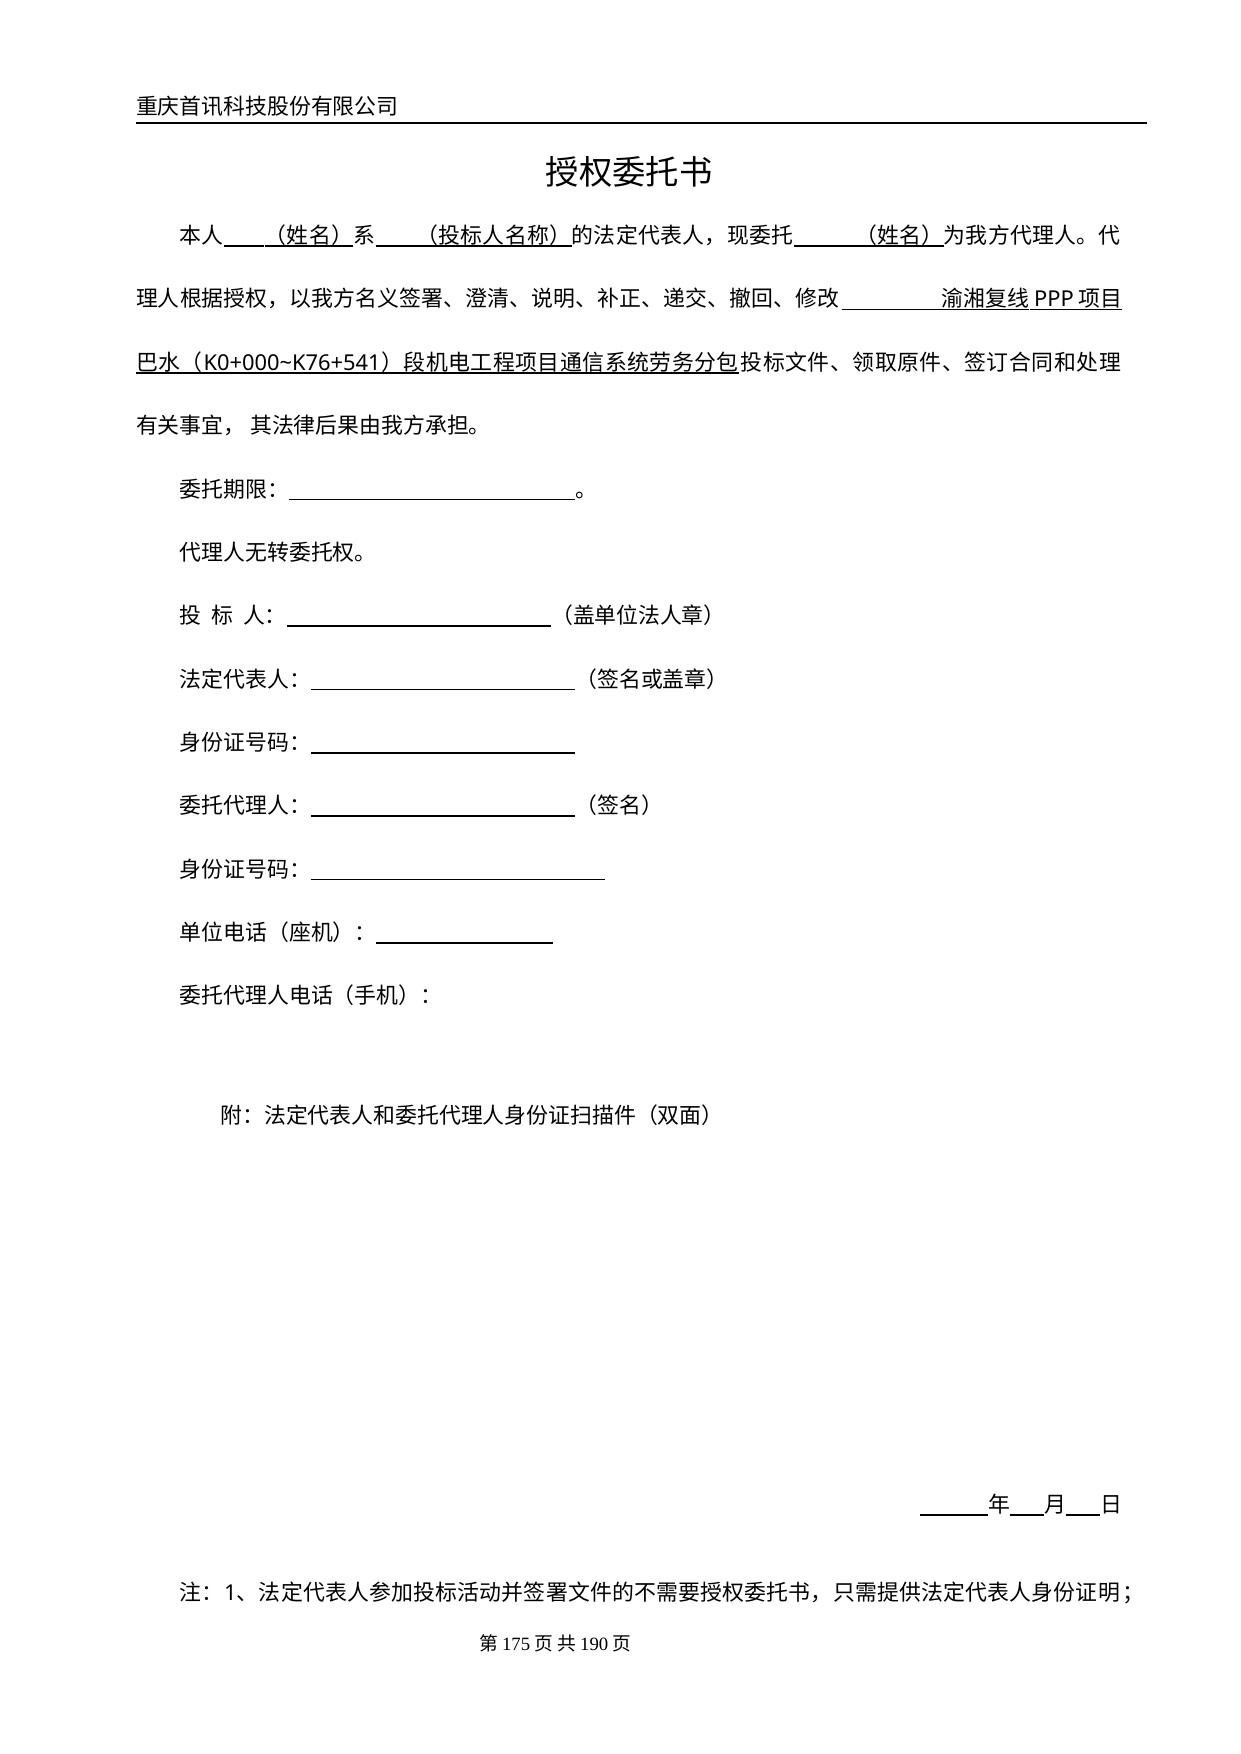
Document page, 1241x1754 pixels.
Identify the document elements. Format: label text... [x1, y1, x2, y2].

text 身份证号码： [136, 725, 1122, 757]
text 代理人无转委托权。 [136, 535, 1122, 567]
text 身份证号码： [136, 852, 1122, 883]
text 委托代理人： （签名） [136, 788, 1122, 820]
text 投 标 人： （盖单位法人章） [136, 598, 1122, 630]
text 本人 （姓名）系 （投标人名称）的法定代表人，现委托 （姓名）为我方代理人。代理人根据授权，以我方名义签署、澄清、说明、补正、递交、撤回、修改 渝湘复线PPP项目巴水（K0+000~K76+541）段机电工程项目通信系统劳务分包投标文件、领取原件、签订合同和处理有关事宜， 其法律后果由我方承担。 [136, 218, 1122, 440]
text 委托期限： 。 [136, 472, 1122, 503]
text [136, 1574, 1122, 1606]
text 附：法定代表人和委托代理人身份证扫描件（双面） [136, 1098, 1122, 1130]
text 单位电话（座机）： [136, 915, 1122, 947]
text 授权委托书 [136, 146, 1122, 194]
text 年 月 日 [136, 1487, 1122, 1518]
text 法定代表人： （签名或盖章） [136, 662, 1122, 693]
text 委托代理人电话（手机）： [136, 978, 1122, 1010]
